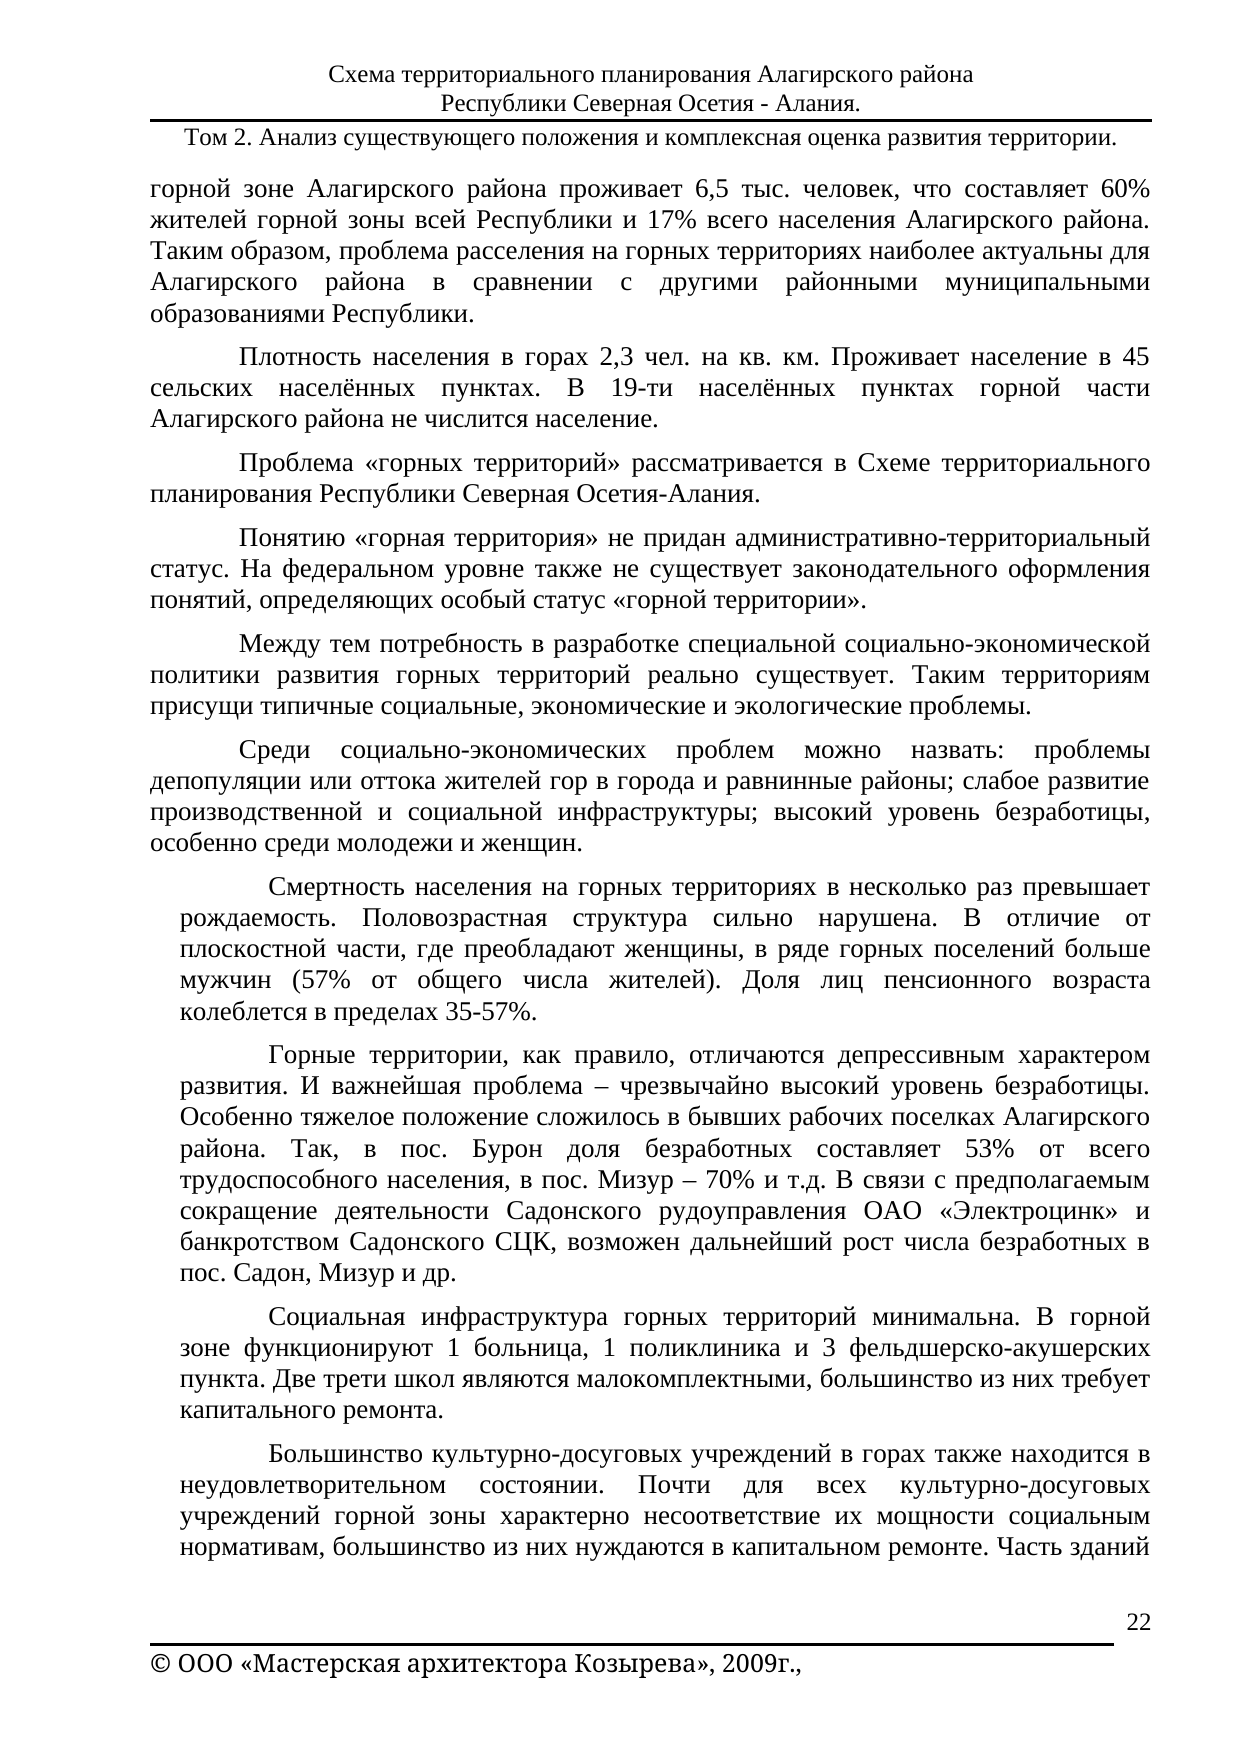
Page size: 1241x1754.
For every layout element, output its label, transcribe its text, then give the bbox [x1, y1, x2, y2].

text Горные территории, как правило, отличаются депрессивным характером развития. И важнейшая проблема – чрезвычайно высокий уровень безработицы. Особенно тяжелое положение сложилось в бывших рабочих поселках Алагирского района. Так, в пос. Бурон доля безработных составляет 53% от всего трудоспособного населения, в пос. Мизур – 70% и т.д. В связи с предполагаемым сокращение деятельности Садонского рудоуправления ОАО «Электроцинк» и банкротством Садонского СЦК, возможен дальнейший рост числа безработных в пос. Садон, Мизур и др. [179, 1038, 1152, 1287]
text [179, 1437, 1152, 1562]
text Смертность населения на горных территориях в несколько раз превышает рождаемость. Половозрастная структура сильно нарушена. В отличие от плоскостной части, где преобладают женщины, в ряде горных поселений больше мужчин (57% от общего числа жителей). Доля лиц пенсионного возраста колеблется в пределах 35-57%. [179, 870, 1152, 1026]
text Плотность населения в горах 2,3 чел. на кв. км. Проживает население в 45 сельских населённых пунктах. В 19-ти населённых пунктах горной части Алагирского района не числится население. [150, 340, 1152, 434]
text Между тем потребность в разработке специальной социально-экономической политики развития горных территорий реально существует. Таким территориям присущи типичные социальные, экономические и экологические проблемы. [150, 627, 1152, 720]
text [150, 172, 1152, 328]
text Проблема «горных территорий» рассматривается в Схеме территориального планирования Республики Северная Осетия-Алания. [150, 446, 1152, 508]
text Понятию «горная территория» не придан административно-территориальный статус. На федеральном уровне также не существует законодательного оформления понятий, определяющих особый статус «горной территории». [150, 521, 1152, 614]
text Социальная инфраструктура горных территорий минимальна. В горной зоне функционируют 1 больница, 1 поликлиника и 3 фельдшерско-акушерских пункта. Две трети школ являются малокомплектными, большинство из них требует капитального ремонта. [179, 1300, 1152, 1424]
text Среди социально-экономических проблем можно назвать: проблемы депопуляции или оттока жителей гор в города и равнинные районы; слабое развитие производственной и социальной инфраструктуры; высокий уровень безработицы, особенно среди молодежи и женщин. [150, 733, 1152, 857]
